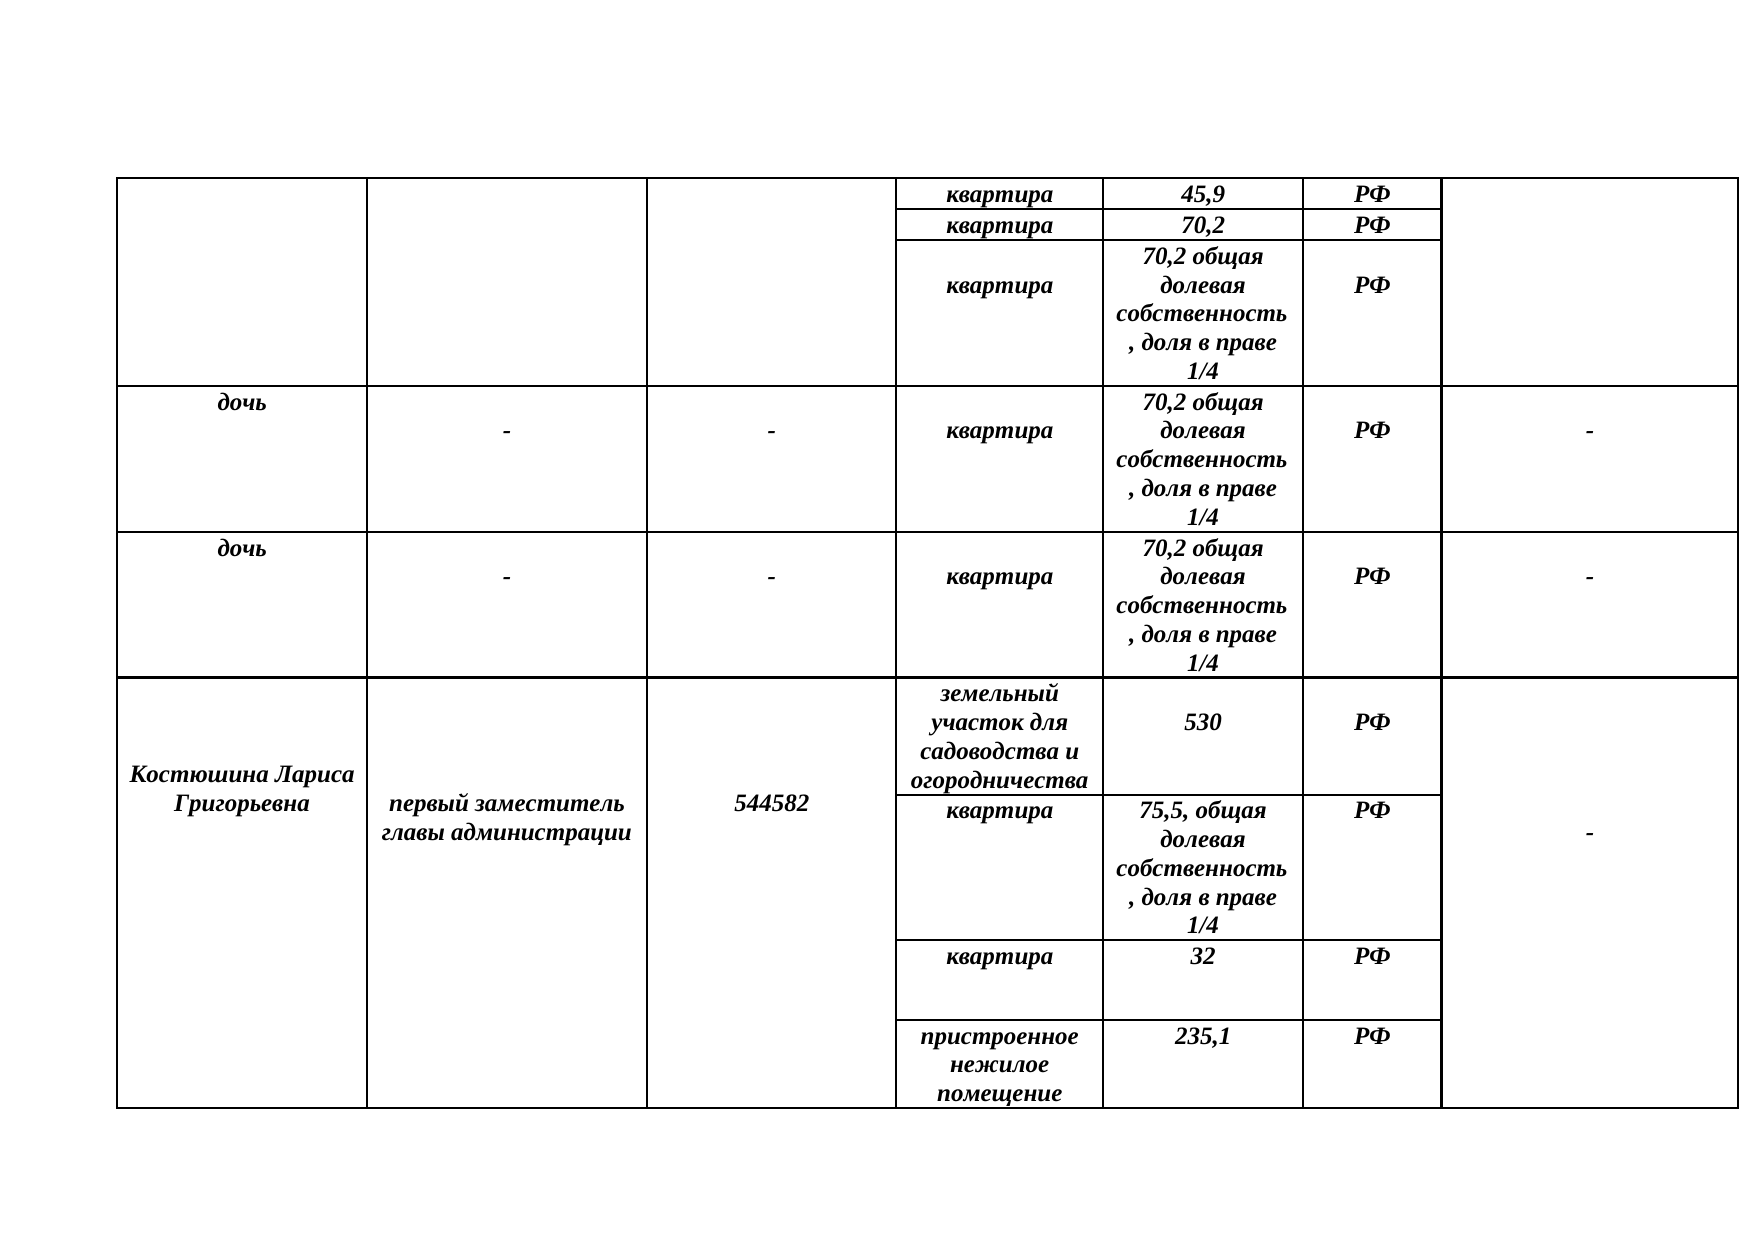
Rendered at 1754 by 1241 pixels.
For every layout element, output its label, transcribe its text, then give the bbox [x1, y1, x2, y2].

table_cell квартира [897, 179, 1102, 208]
table_cell квартира [897, 533, 1102, 676]
table_cell РФ [1304, 941, 1440, 1019]
table_cell РФ [1304, 679, 1440, 793]
table_cell дочь [118, 387, 366, 531]
table_cell - [1443, 533, 1737, 676]
table_cell - [368, 387, 646, 531]
table_cell РФ [1304, 179, 1440, 208]
table_cell РФ [1304, 796, 1440, 939]
table_cell 70,2 [1104, 210, 1302, 239]
table_cell РФ [1304, 241, 1440, 385]
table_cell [1104, 796, 1302, 939]
table_cell РФ [1304, 210, 1440, 239]
table_cell - [648, 533, 895, 676]
table_cell квартира [897, 210, 1102, 239]
table_cell 70,2 общая долевая собственность, доля в праве 1/4 [1104, 533, 1302, 676]
table_cell 544582 [648, 679, 895, 1107]
table_cell 235,1 [1104, 1021, 1302, 1107]
table_cell земельный участок для садоводства и огородничества [897, 679, 1102, 793]
table_cell - [648, 387, 895, 531]
table_cell дочь [118, 533, 366, 676]
table_cell первый заместитель главы администрации [368, 679, 646, 1107]
table_cell квартира [897, 796, 1102, 939]
table_cell квартира [897, 941, 1102, 1019]
table_cell Костюшина Лариса Григорьевна [118, 679, 366, 1107]
table_cell 45,9 [1104, 179, 1302, 208]
table_cell РФ [1304, 1021, 1440, 1107]
table_cell 70,2 общая долевая собственность, доля в праве 1/4 [1104, 241, 1302, 385]
table_cell - [1443, 387, 1737, 531]
table_cell квартира [897, 241, 1102, 385]
table_cell 70,2 общая долевая собственность, доля в праве 1/4 [1104, 387, 1302, 531]
table_cell 32 [1104, 941, 1302, 1019]
table_cell 530 [1104, 679, 1302, 793]
table_cell пристроенное нежилое помещение [897, 1021, 1102, 1107]
table_cell - [1443, 679, 1737, 1107]
table_cell квартира [897, 387, 1102, 531]
table_cell - [368, 533, 646, 676]
table_cell РФ [1304, 387, 1440, 531]
table_cell РФ [1304, 533, 1440, 676]
